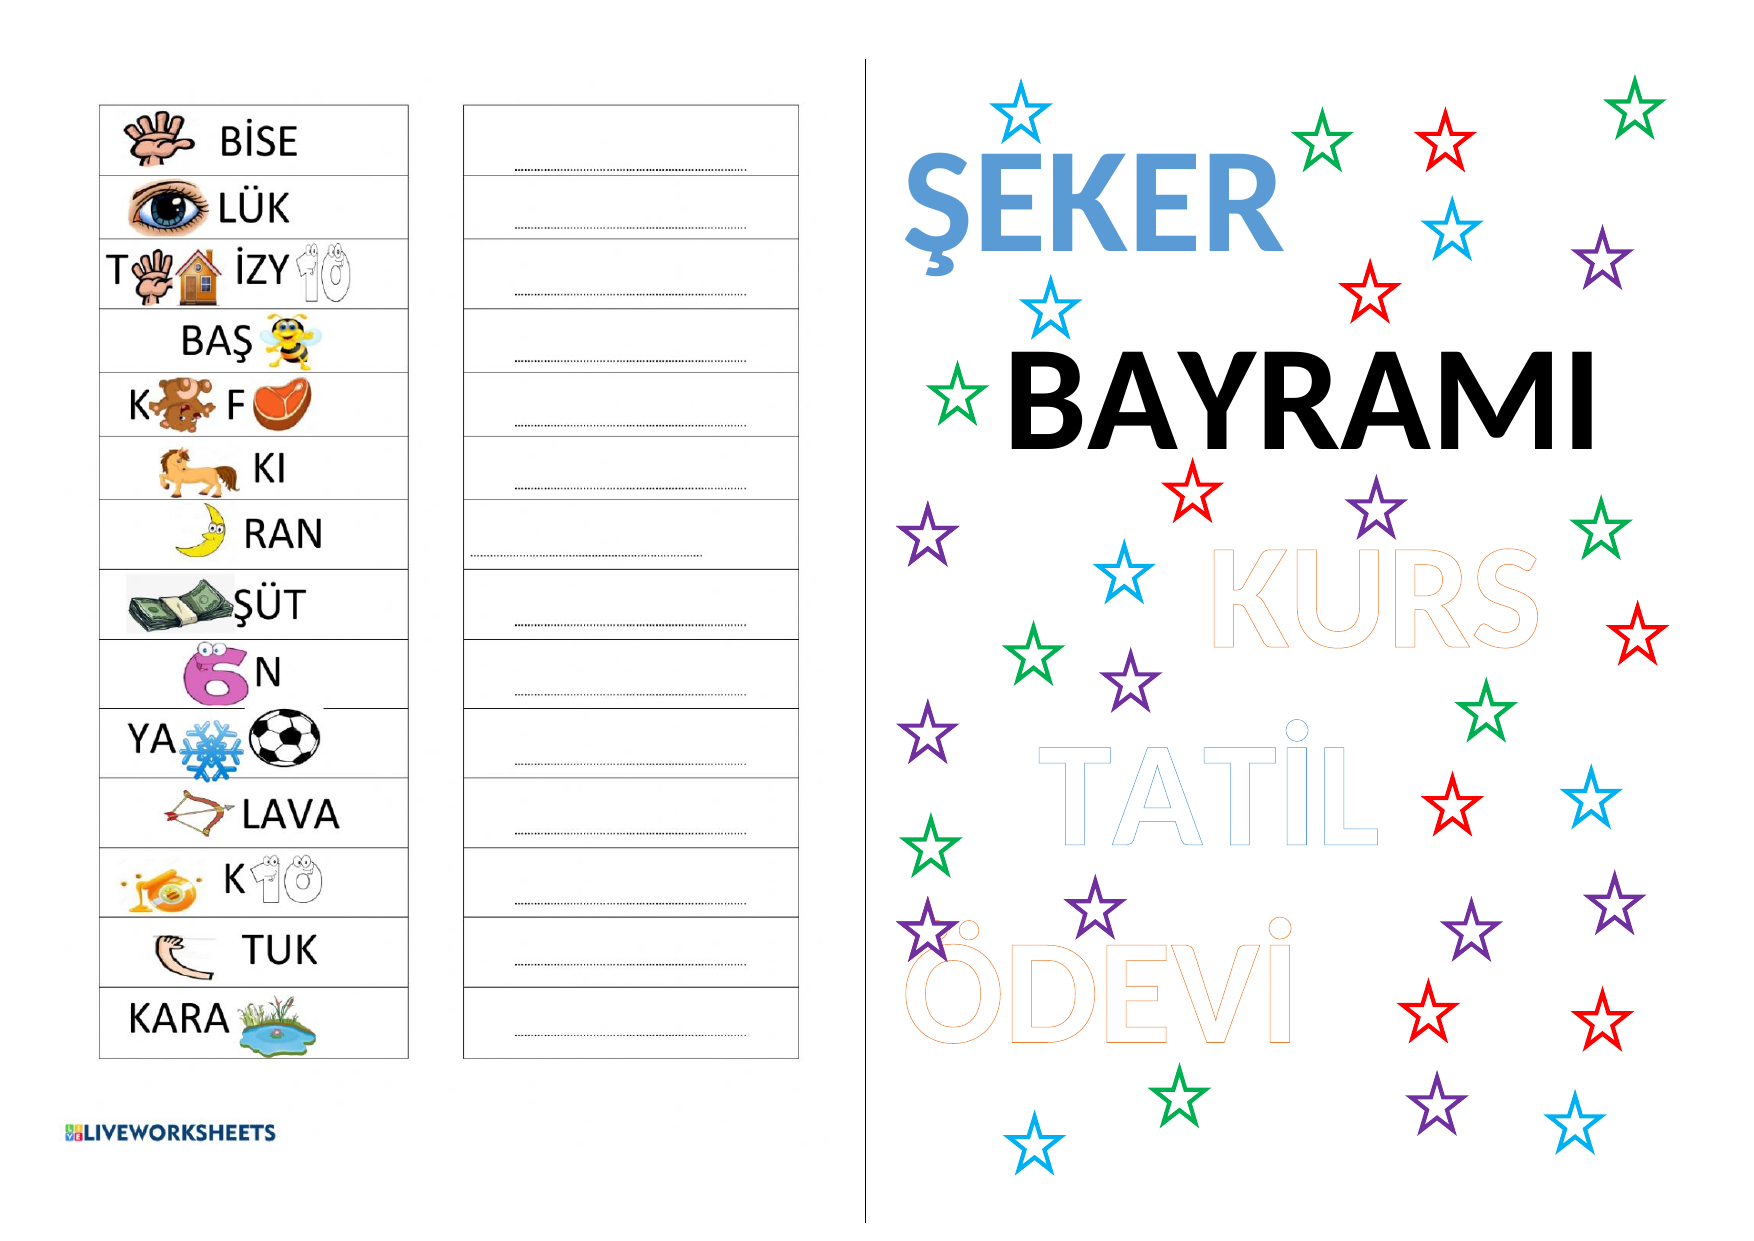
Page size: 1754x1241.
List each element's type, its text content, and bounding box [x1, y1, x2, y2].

text KURS [902, 501, 1671, 684]
picture [59, 59, 829, 1146]
text ÖDEVİ [902, 897, 1671, 1080]
text TATİL [902, 699, 1671, 882]
text BAYRAMI [902, 304, 1671, 487]
text ŞEKER [902, 106, 1671, 289]
